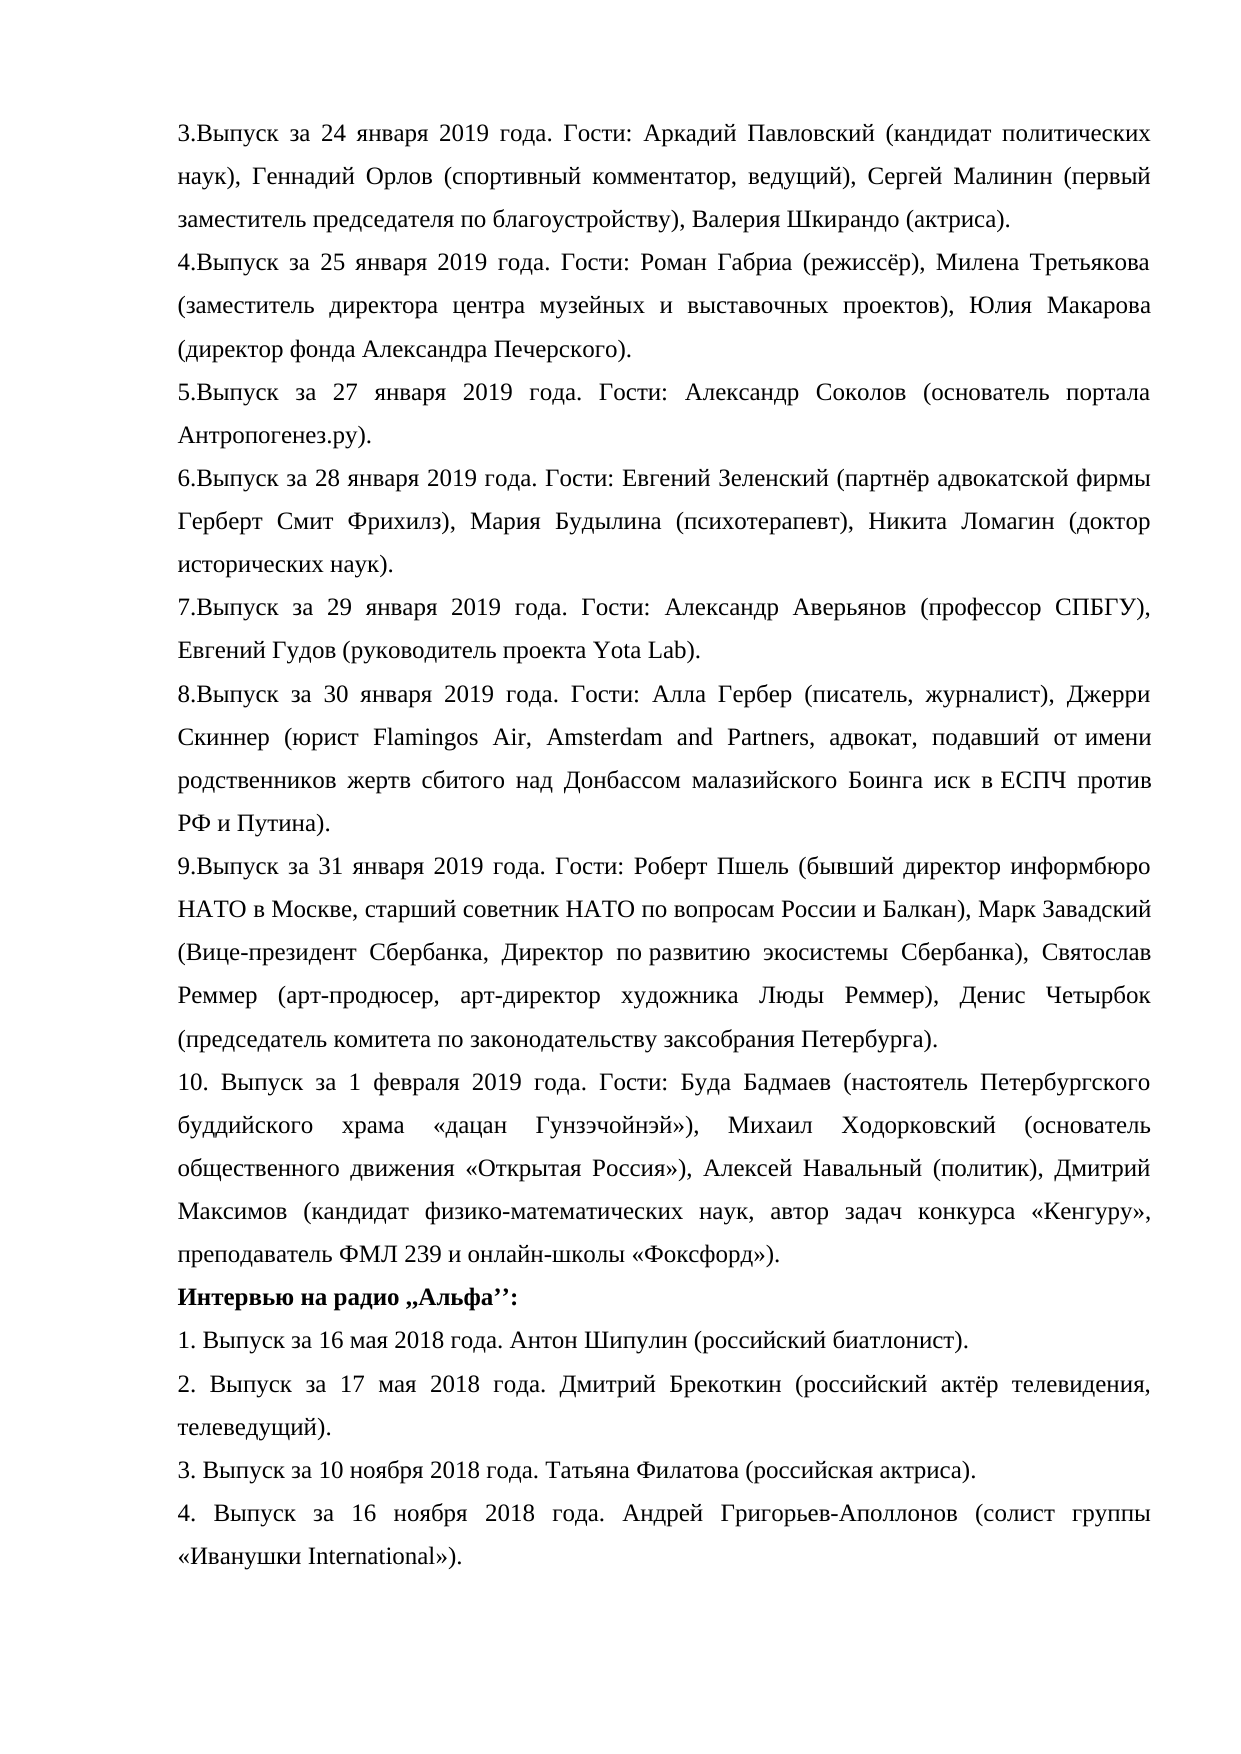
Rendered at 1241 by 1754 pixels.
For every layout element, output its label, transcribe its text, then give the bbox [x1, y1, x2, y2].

text 10. Выпуск за 1 февраля 2019 года. Гости: Буда Бадмаев (настоятель Петербургского буддийского храма «дацан Гунзэчойнэй»), Михаил Ходорковский (основатель общественного движения «Открытая Россия»), Алексей Навальный (политик), Дмитрий Максимов (кандидат физико-математических наук, автор задач конкурса «Кенгуру», преподаватель ФМЛ 239 и онлайн-школы «Фоксфорд»). [177, 1067, 1152, 1268]
text 5.Выпуск за 27 января 2019 года. Гости: Александр Соколов (основатель портала Антропогенез.ру). [177, 377, 1152, 449]
text 3.Выпуск за 24 января 2019 года. Гости: Аркадий Павловский (кандидат политических наук), Геннадий Орлов (спортивный комментатор, ведущий), Сергей Малинин (первый заместитель председателя по благоустройству), Валерия Шкирандо (актриса). [177, 118, 1152, 233]
text 4.Выпуск за 25 января 2019 года. Гости: Роман Габриа (режиссёр), Милена Третьякова (заместитель директора центра музейных и выставочных проектов), Юлия Макарова (директор фонда Александра Печерского). [177, 247, 1152, 362]
text 9.Выпуск за 31 января 2019 года. Гости: Роберт Пшель (бывший директор информбюро НАТО в Москве, старший советник НАТО по вопросам России и Балкан), Марк Завадский (Вице-президент Сбербанка, Директор по развитию экосистемы Сбербанка), Святослав Реммер (арт-продюсер, арт-директор художника Люды Реммер), Денис Четырбок (председатель комитета по законодательству заксобрания Петербурга). [177, 851, 1152, 1052]
text 1. Выпуск за 16 мая 2018 года. Антон Шипулин (российский биатлонист). [177, 1326, 1152, 1354]
text Интервью на радио ,,Альфа’’: [177, 1282, 1152, 1311]
text 4. Выпуск за 16 ноября 2018 года. Андрей Григорьев-Аполлонов (солист группы «Иванушки International»). [177, 1498, 1152, 1570]
text 3. Выпуск за 10 ноября 2018 года. Татьяна Филатова (российская актриса). [177, 1455, 1152, 1484]
text 6.Выпуск за 28 января 2019 года. Гости: Евгений Зеленский (партнёр адвокатской фирмы Герберт Смит Фрихилз), Мария Будылина (психотерапевт), Никита Ломагин (доктор исторических наук). [177, 463, 1152, 578]
text 8.Выпуск за 30 января 2019 года. Гости: Алла Гербер (писатель, журналист), Джерри Скиннер (юрист Flamingos Air, Amsterdam and Partners, адвокат, подавший от имени родственников жертв сбитого над Донбассом малазийского Боинга иск в ЕСПЧ против РФ и Путина). [177, 679, 1152, 837]
text 7.Выпуск за 29 января 2019 года. Гости: Александр Аверьянов (профессор СПБГУ), Евгений Гудов (руководитель проекта Yota Lab). [177, 592, 1152, 664]
text 2. Выпуск за 17 мая 2018 года. Дмитрий Брекоткин (российский актёр телевидения, телеведущий). [177, 1369, 1152, 1441]
